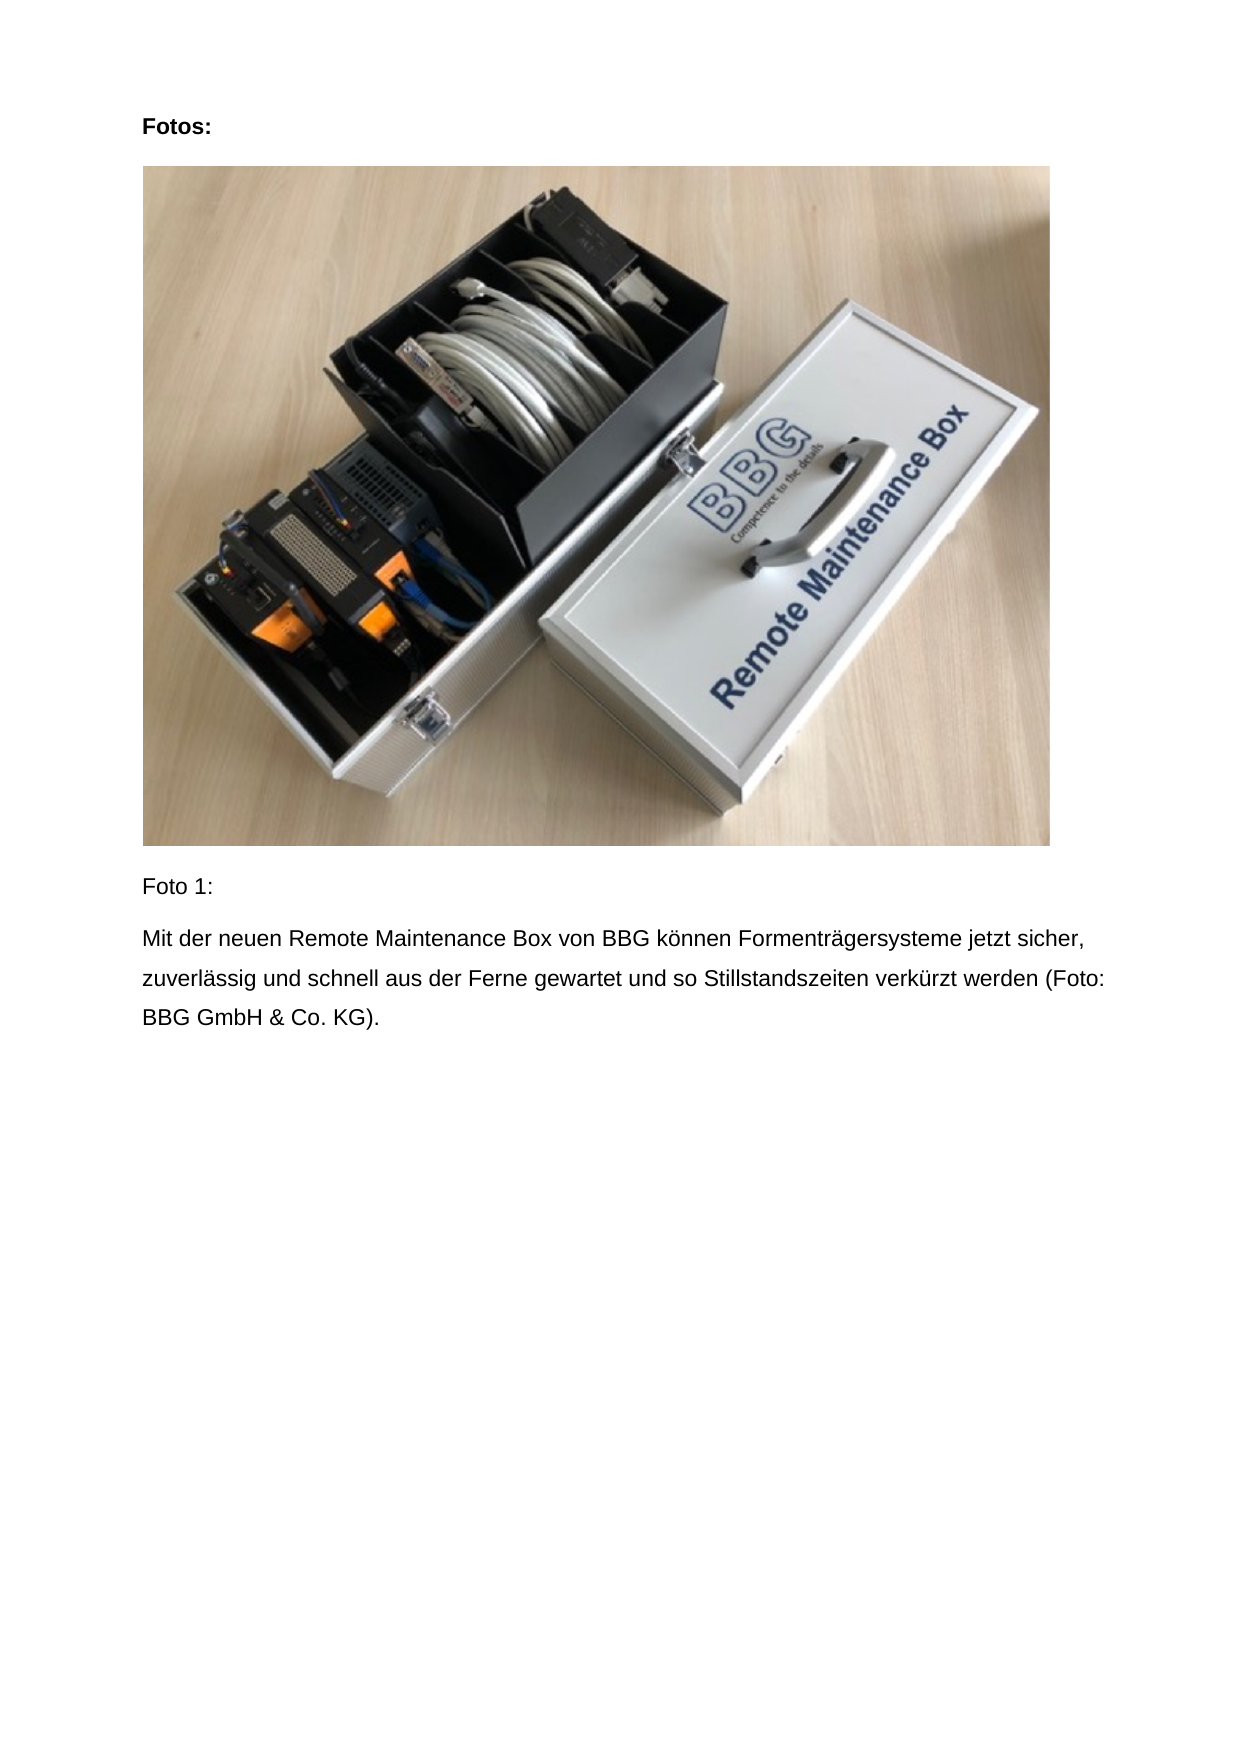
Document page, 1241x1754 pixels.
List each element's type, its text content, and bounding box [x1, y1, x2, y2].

picture [144, 166, 1049, 846]
text Foto 1: [142, 873, 1110, 899]
text Fotos: [142, 113, 1110, 139]
text Mit der neuen Remote Maintenance Box von BBG können Formenträgersysteme jetzt sicher, zuverlässig und schnell aus der Ferne gewartet und so Stillstandszeiten verkürzt werden (Foto: BBG GmbH & Co. KG). [142, 925, 1110, 1031]
